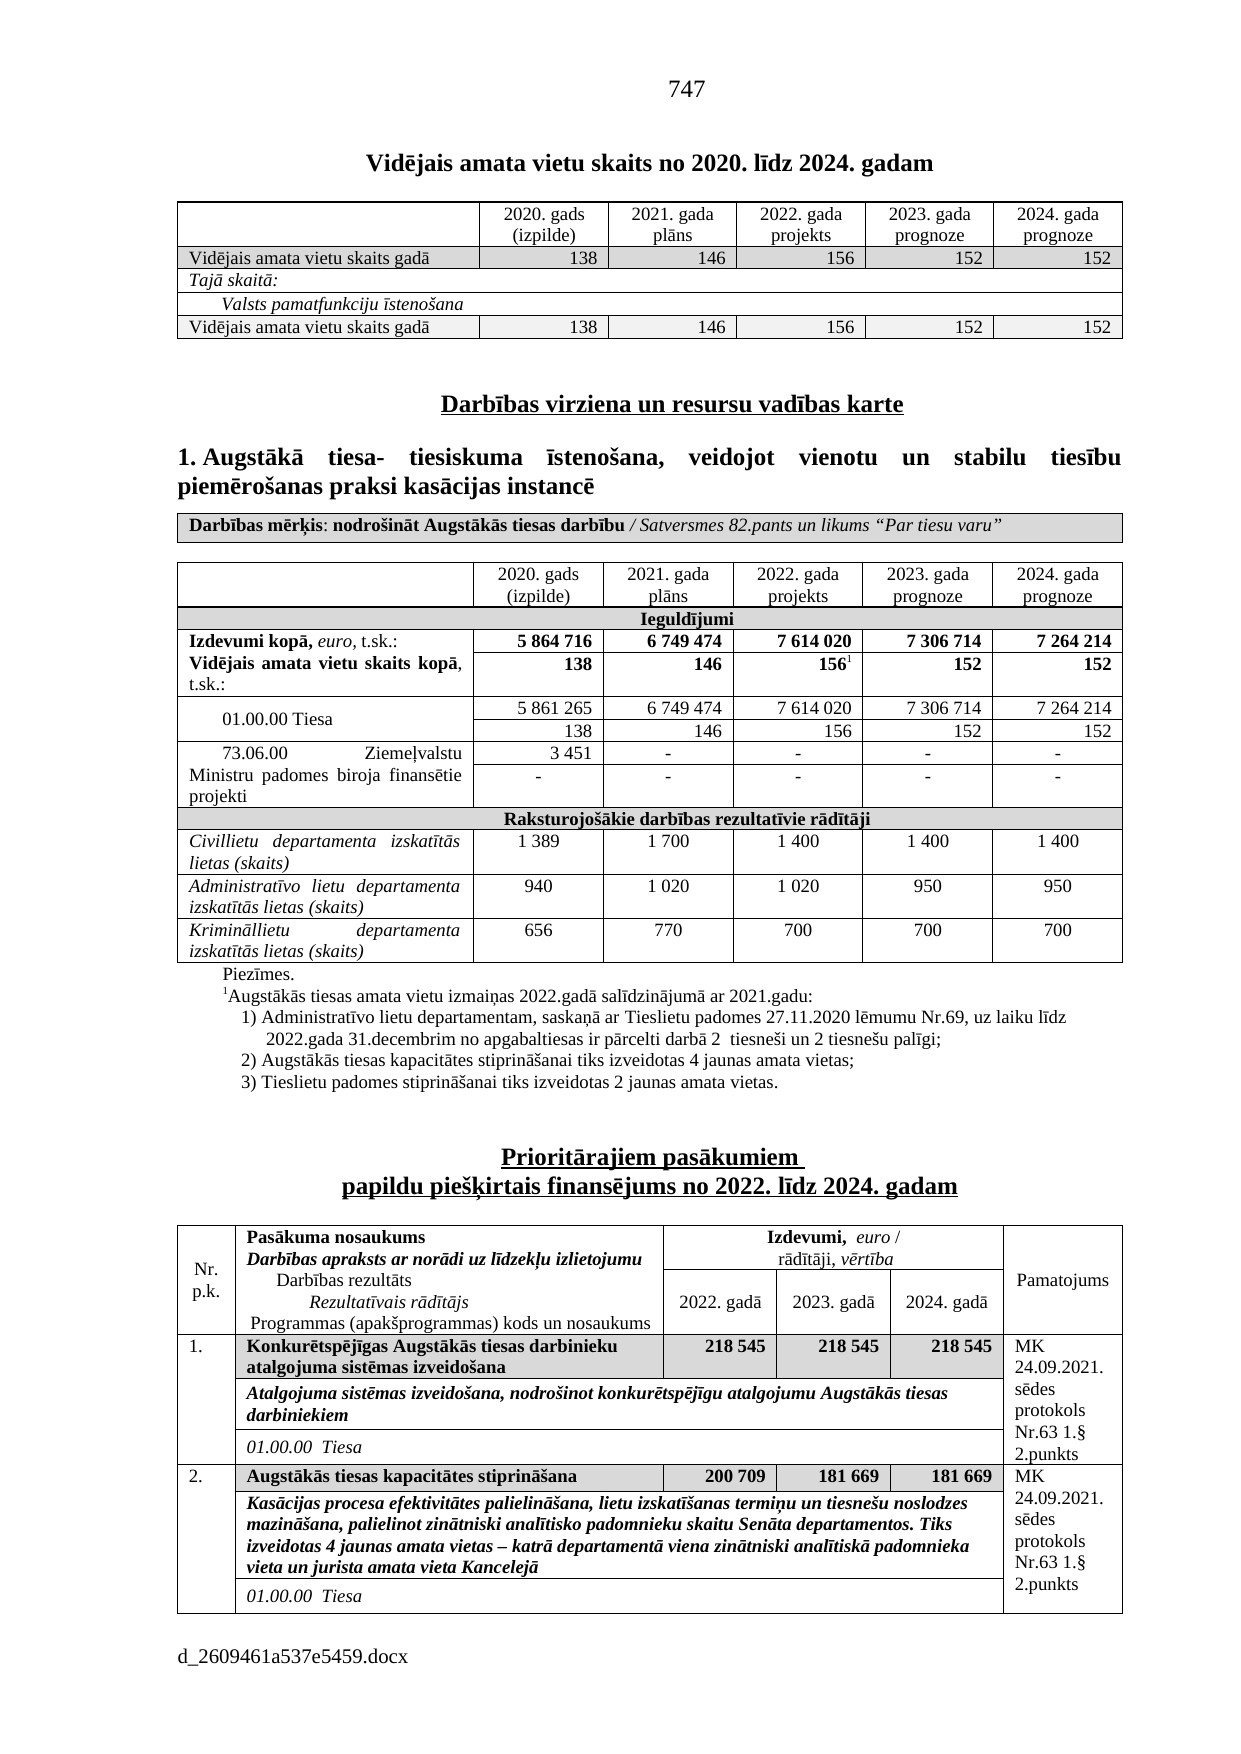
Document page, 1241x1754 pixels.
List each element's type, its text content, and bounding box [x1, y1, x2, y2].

text 1) Administratīvo lietu departamentam, saskaņā ar Tieslietu padomes 27.11.2020 lēmumu Nr.69, uz laiku līdz 2022.gada 31.decembrim no apgabaltiesas ir pārcelti darbā 2 tiesneši un 2 tiesnešu palīgi; [236, 1006, 1122, 1049]
table_header [178, 563, 473, 606]
table_cell 1561 [734, 653, 862, 696]
table_header 2022. gada projekts [737, 203, 865, 246]
table_cell 5 861 265 [474, 697, 603, 718]
table_cell Administratīvo lietu departamenta izskatītās lietas (skaits) [178, 875, 473, 918]
table_cell Ieguldījumi [178, 608, 1122, 629]
table_header 2020. gads (izpilde) [480, 203, 608, 246]
table_cell Raksturojošākie darbības rezultatīvie rādītāji [178, 808, 1122, 829]
text 2) Augstākās tiesas kapacitātes stiprināšanai tiks izveidotas 4 jaunas amata vietas; [236, 1049, 1122, 1071]
table_cell 138 [480, 247, 608, 268]
table_cell 152 [994, 316, 1122, 338]
table_cell 1 389 [474, 830, 603, 873]
table_header 2022. gada projekts [734, 563, 862, 606]
table_cell 770 [604, 919, 733, 962]
table_cell 156 [737, 316, 865, 338]
table_header 2021. gada plāns [609, 203, 736, 246]
table_cell - [474, 765, 603, 807]
table_cell 2024. gadā [891, 1270, 1003, 1334]
table_cell 146 [609, 316, 736, 338]
table_cell 218 545 [891, 1335, 1003, 1378]
table_cell - [993, 765, 1122, 807]
table_cell - [863, 742, 992, 764]
table_cell 950 [993, 875, 1122, 918]
table_cell 181 669 [777, 1465, 890, 1491]
table_cell 7 306 714 [863, 697, 992, 718]
table_cell 1 020 [734, 875, 862, 918]
table_cell - [734, 742, 862, 764]
table_header [178, 203, 479, 246]
text 3) Tieslietu padomes stiprināšanai tiks izveidotas 2 jaunas amata vietas. [236, 1071, 1122, 1092]
table_cell 2022. gadā [664, 1270, 776, 1334]
table_cell 152 [993, 653, 1122, 696]
table_cell 700 [734, 919, 862, 962]
table_cell 6 749 474 [604, 630, 733, 652]
table_cell 01.00.00 Tiesa [178, 697, 473, 741]
text Vidējais amata vietu skaits no 2020. līdz 2024. gadam [177, 148, 1122, 176]
table_cell Krimināllietu departamenta izskatītās lietas (skaits) [178, 919, 473, 962]
table_cell - [863, 765, 992, 807]
table_cell Vidējais amata vietu skaits gadā [178, 247, 479, 268]
text Piezīmes. [177, 963, 1122, 984]
text 1. Augstākā tiesa- tiesiskuma īstenošana, veidojot vienotu un stabilu tiesību piemērošanas praksi kasācijas instancē [177, 442, 1122, 500]
table_cell MK 24.09.2021. sēdes protokols Nr.63 1.§ 2.punkts [1004, 1465, 1122, 1613]
table_cell - [604, 742, 733, 764]
table_cell 152 [866, 247, 993, 268]
table_cell 1 020 [604, 875, 733, 918]
text Darbības virziena un resursu vadības karte [177, 389, 1122, 417]
table_cell 181 669 [891, 1465, 1003, 1491]
table_cell 146 [604, 653, 733, 696]
table_cell - [734, 765, 862, 807]
table_header 2021. gada plāns [604, 563, 733, 606]
text papildu piešķirtais finansējums no 2022. līdz 2024. gadam [177, 1171, 1122, 1200]
table_cell 218 545 [777, 1335, 890, 1378]
table_cell 73.06.00 Ziemeļvalstu Ministru padomes biroja finansētie projekti [178, 742, 473, 807]
text 1Augstākās tiesas amata vietu izmaiņas 2022.gadā salīdzinājumā ar 2021.gadu: [177, 984, 1122, 1006]
table_cell Atalgojuma sistēmas izveidošana, nodrošinot konkurētspējīgu atalgojumu Augstākās tiesas darbiniekiem [236, 1379, 1003, 1428]
table_cell 138 [474, 720, 603, 741]
table_cell Izdevumi kopā, euro, t.sk.: Vidējais amata vietu skaits kopā, t.sk.: [178, 630, 473, 696]
table_cell Konkurētspējīgas Augstākās tiesas darbinieku atalgojuma sistēmas izveidošana [236, 1335, 663, 1378]
table_cell 656 [474, 919, 603, 962]
table_cell 1 400 [734, 830, 862, 873]
table_cell 1. [178, 1335, 235, 1464]
table_cell 6 749 474 [604, 697, 733, 718]
table_header Pamatojums [1004, 1226, 1122, 1334]
table_cell 200 709 [664, 1465, 776, 1491]
table_cell Kasācijas procesa efektivitātes palielināšana, lietu izskatīšanas termiņu un tiesnešu noslodzes mazināšana, palielinot zinātniski analītisko padomnieku skaitu Senāta departamentos. Tiks izveidotas 4 jaunas amata vietas – katrā departamentā viena zinātniski analītiskā padomnieka vieta un jurista amata vieta Kancelejā [236, 1492, 1003, 1578]
table_cell 152 [863, 720, 992, 741]
table_cell 3 451 [474, 742, 603, 764]
table_header 2020. gads (izpilde) [474, 563, 603, 606]
table_cell 156 [734, 720, 862, 741]
table_cell 7 264 214 [993, 630, 1122, 652]
table_cell 1 400 [993, 830, 1122, 873]
table_header Izdevumi, euro / rādītāji, vērtība [664, 1226, 1003, 1269]
table_cell 152 [866, 316, 993, 338]
table_cell 700 [993, 919, 1122, 962]
table_cell Valsts pamatfunkciju īstenošana [178, 293, 1122, 315]
table_cell - [993, 742, 1122, 764]
table_cell 7 614 020 [734, 697, 862, 718]
table_header Nr. p.k. [178, 1226, 235, 1334]
table_header 2023. gada prognoze [863, 563, 992, 606]
table_cell 138 [474, 653, 603, 696]
table_cell 7 264 214 [993, 697, 1122, 718]
table_cell 218 545 [664, 1335, 776, 1378]
table_cell 940 [474, 875, 603, 918]
table_cell Augstākās tiesas kapacitātes stiprināšana [236, 1465, 663, 1491]
table_cell - [604, 765, 733, 807]
table_cell 146 [609, 247, 736, 268]
table_cell Civillietu departamenta izskatītās lietas (skaits) [178, 830, 473, 873]
table_header 2024. gada prognoze [994, 203, 1122, 246]
table_cell 01.00.00 Tiesa [236, 1430, 1003, 1464]
table_cell 7 306 714 [863, 630, 992, 652]
table_cell 5 864 716 [474, 630, 603, 652]
table_cell 2. [178, 1465, 235, 1613]
table_cell 152 [993, 720, 1122, 741]
table_cell 7 614 020 [734, 630, 862, 652]
table_cell MK 24.09.2021. sēdes protokols Nr.63 1.§ 2.punkts [1004, 1335, 1122, 1464]
text Prioritārajiem pasākumiem [177, 1142, 1122, 1171]
table_cell 1 700 [604, 830, 733, 873]
table_header 2024. gada prognoze [993, 563, 1122, 606]
table_header 2023. gada prognoze [866, 203, 993, 246]
table_cell 1 400 [863, 830, 992, 873]
table_cell 700 [863, 919, 992, 962]
table_cell 2023. gadā [777, 1270, 890, 1334]
table_cell 156 [737, 247, 865, 268]
table_cell Vidējais amata vietu skaits gadā [178, 316, 479, 338]
table_cell 01.00.00 Tiesa [236, 1579, 1003, 1613]
table_cell Tajā skaitā: [178, 269, 1122, 292]
table_cell 138 [480, 316, 608, 338]
table_cell 152 [863, 653, 992, 696]
table_cell 146 [604, 720, 733, 741]
table_header Darbības mērķis: nodrošināt Augstākās tiesas darbību / Satversmes 82.pants un likums “Par tiesu varu” [178, 514, 1122, 542]
table_cell 950 [863, 875, 992, 918]
table_cell 152 [994, 247, 1122, 268]
